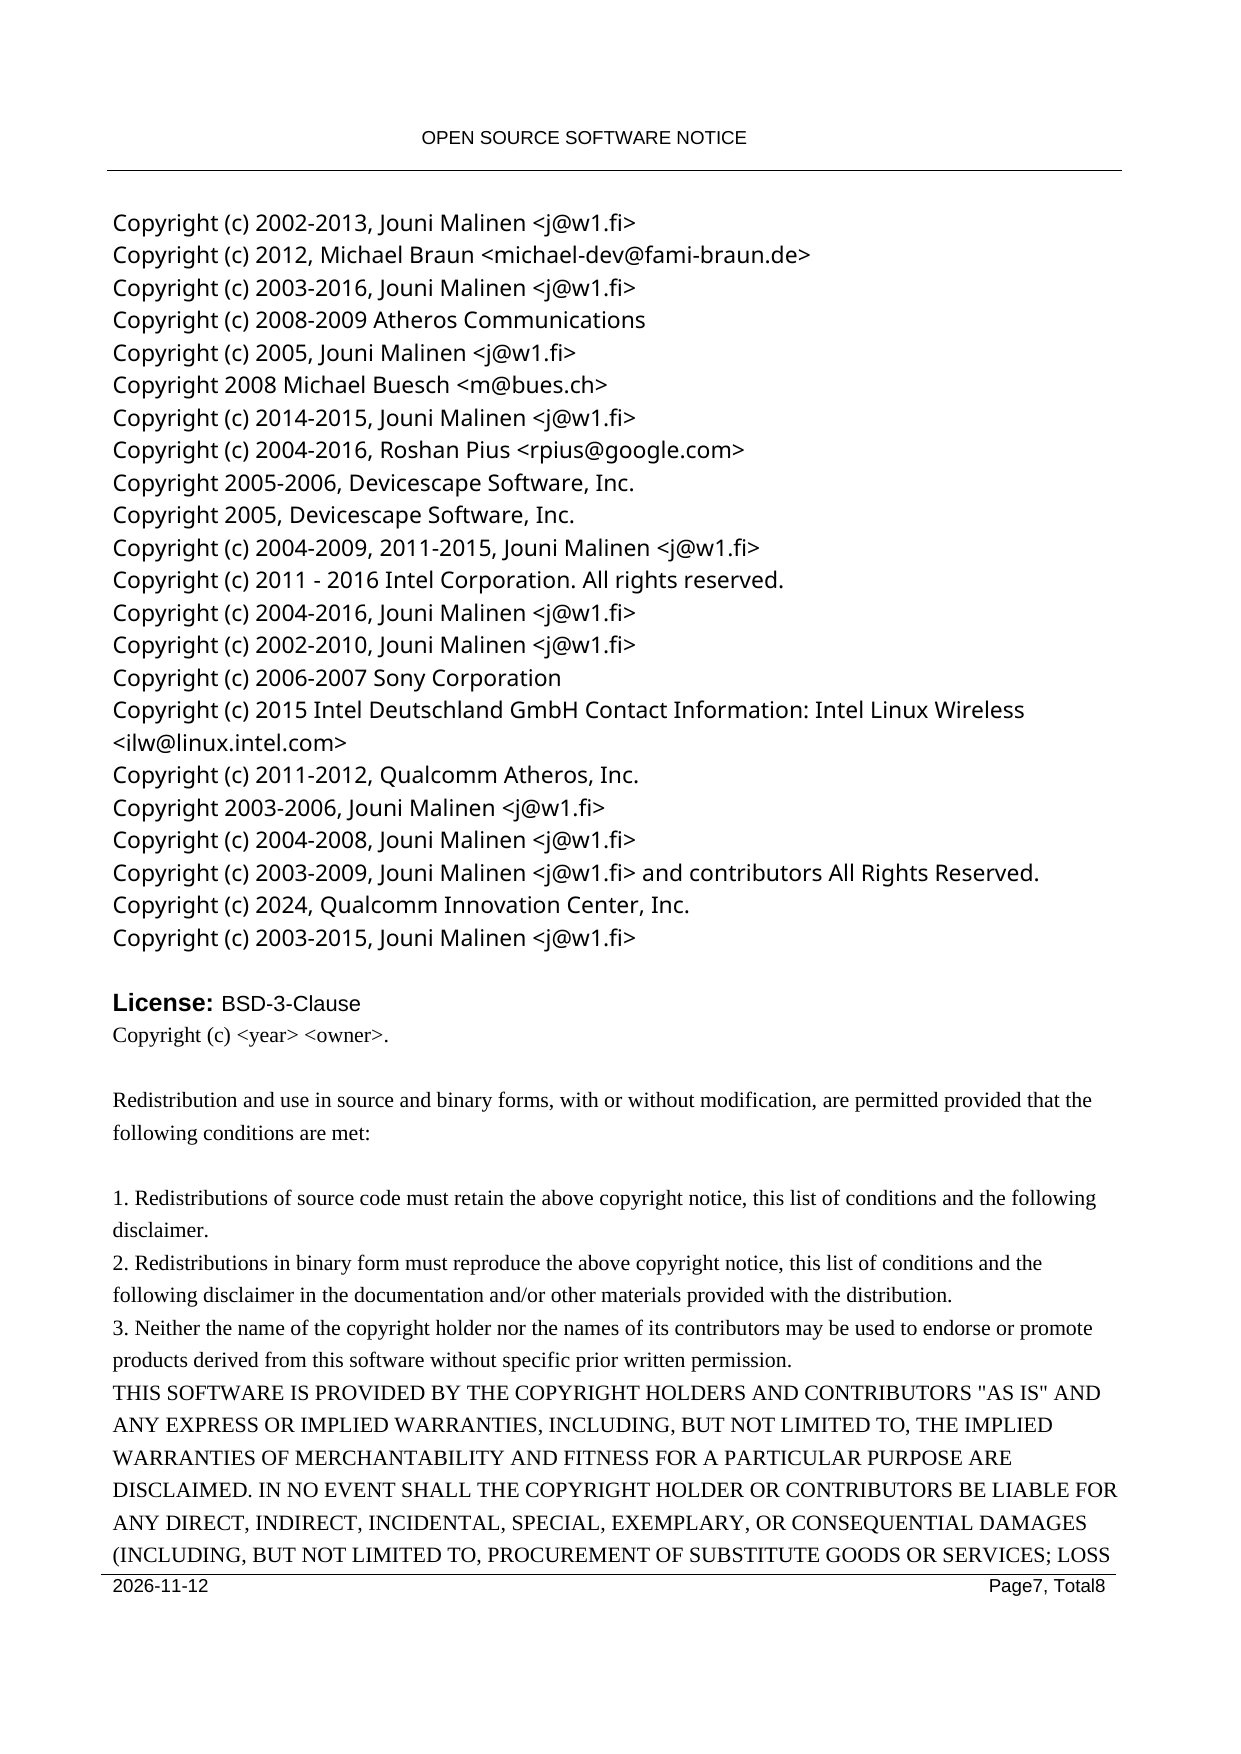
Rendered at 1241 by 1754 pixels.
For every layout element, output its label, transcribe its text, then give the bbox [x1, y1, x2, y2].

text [112, 1019, 1128, 1571]
text License: BSD-3-Clause [112, 986, 1128, 1019]
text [112, 206, 1128, 986]
